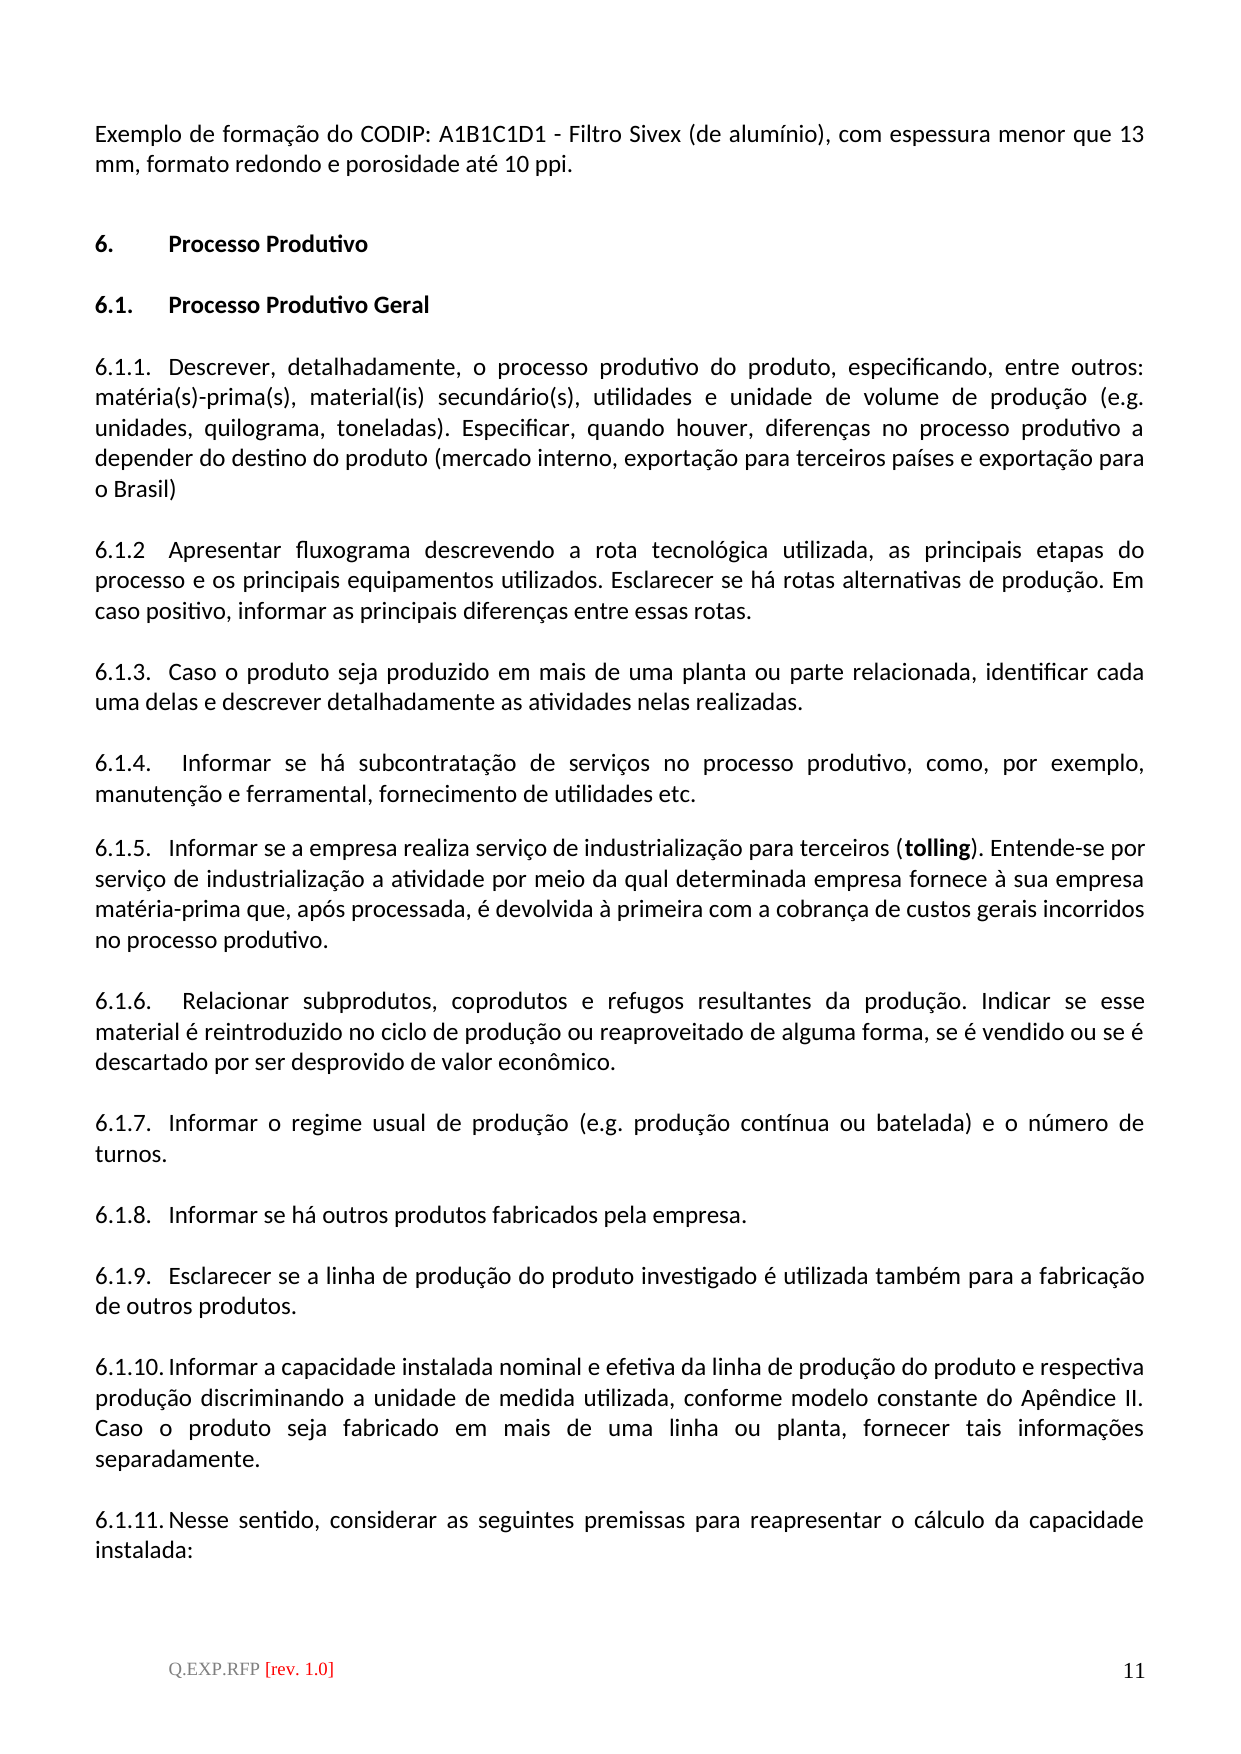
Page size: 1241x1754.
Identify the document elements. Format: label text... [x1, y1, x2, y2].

text 6.1.10. Informar a capacidade instalada nominal e efetiva da linha de produção do produto e respectiva produção discriminando a unidade de medida utilizada, conforme modelo constante do Apêndice II. Caso o produto seja fabricado em mais de uma linha ou planta, fornecer tais informações separadamente. [95, 1351, 1146, 1473]
text 6.1.2 Apresentar fluxograma descrevendo a rota tecnológica utilizada, as principais etapas do processo e os principais equipamentos utilizados. Esclarecer se há rotas alternativas de produção. Em caso positivo, informar as principais diferenças entre essas rotas. [94, 534, 1146, 625]
text Exemplo de formação do CODIP: A1B1C1D1 - Filtro Sivex (de alumínio), com espessura menor que 13 mm, formato redondo e porosidade até 10 ppi. [94, 118, 1146, 179]
text 6.1.9. Esclarecer se a linha de produção do produto investigado é utilizada também para a fabricação de outros produtos. [95, 1260, 1146, 1321]
text 6.1.3. Caso o produto seja produzido em mais de uma planta ou parte relacionada, identificar cada uma delas e descrever detalhadamente as atividades nelas realizadas. [94, 656, 1146, 717]
text 6.1.8. Informar se há outros produtos fabricados pela empresa. [95, 1199, 1146, 1229]
text 6.1.1. Descrever, detalhadamente, o processo produtivo do produto, especificando, entre outros: matéria(s)-prima(s), material(is) secundário(s), utilidades e unidade de volume de produção (e.g. unidades, quilograma, toneladas). Especificar, quando houver, diferenças no processo produtivo a depender do destino do produto (mercado interno, exportação para terceiros países e exportação para o Brasil) [94, 351, 1146, 503]
text 6.1.5. Informar se a empresa realiza serviço de industrialização para terceiros (tolling). Entende-se por serviço de industrialização a atividade por meio da qual determinada empresa fornece à sua empresa matéria-prima que, após processada, é devolvida à primeira com a cobrança de custos gerais incorridos no processo produtivo. [94, 833, 1146, 955]
text 6.1. Processo Produtivo Geral [94, 290, 1146, 320]
subtitle 6. Processo Produtivo [94, 229, 1146, 259]
text 6.1.11. Nesse sentido, considerar as seguintes premissas para reapresentar o cálculo da capacidade instalada: [95, 1504, 1146, 1565]
text 6.1.7. Informar o regime usual de produção (e.g. produção contínua ou batelada) e o número de turnos. [95, 1107, 1146, 1168]
text 6.1.4. Informar se há subcontratação de serviços no processo produtivo, como, por exemplo, manutenção e ferramental, fornecimento de utilidades etc. [94, 747, 1146, 808]
text 6.1.6. Relacionar subprodutos, coprodutos e refugos resultantes da produção. Indicar se esse material é reintroduzido no ciclo de produção ou reaproveitado de alguma forma, se é vendido ou se é descartado por ser desprovido de valor econômico. [95, 985, 1146, 1077]
